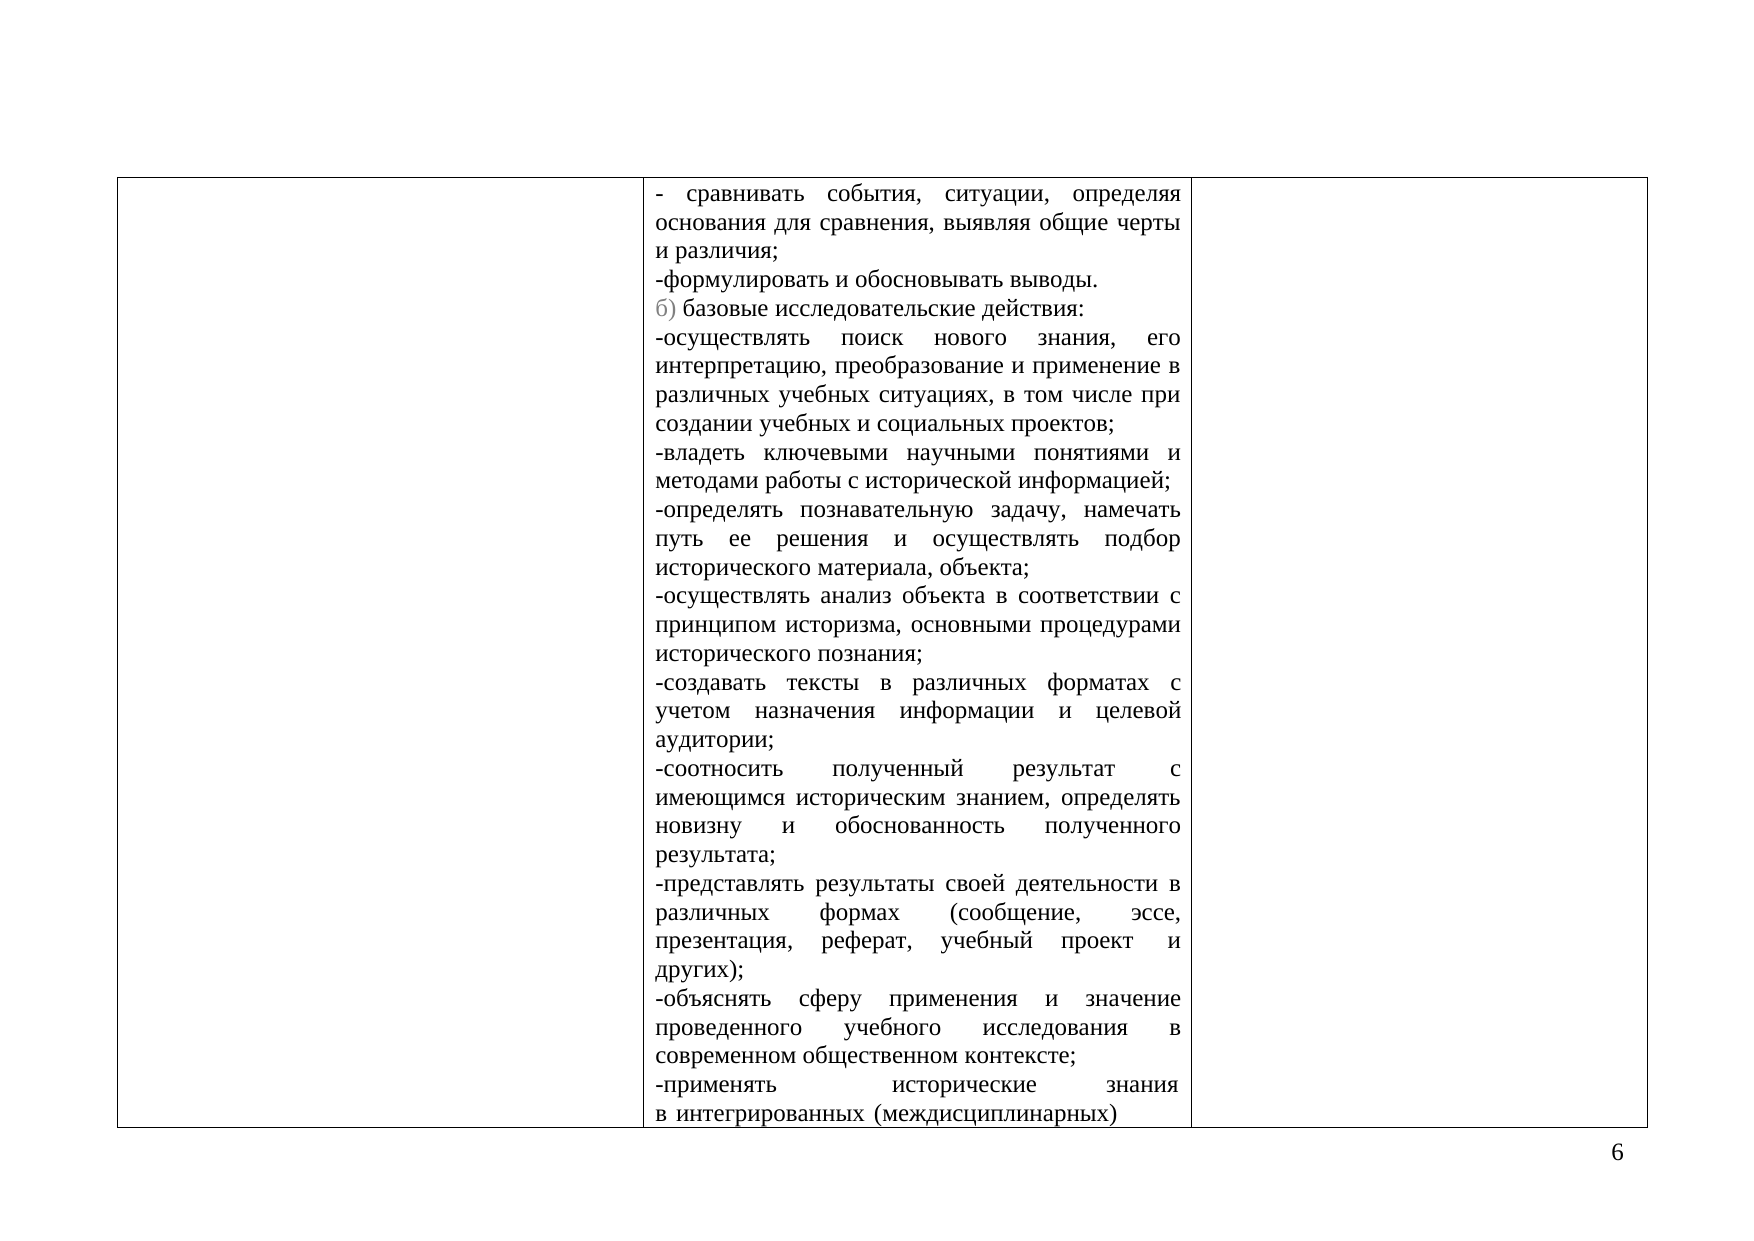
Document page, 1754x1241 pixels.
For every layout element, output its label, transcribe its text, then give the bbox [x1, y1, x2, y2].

table_header [1192, 178, 1647, 1127]
table_header [118, 178, 643, 1127]
table_header - сравнивать события, ситуации, определяя основания для сравнения, выявляя общие черты и различия; -формулировать и обосновывать выводы. б) базовые исследовательские действия: -осуществлять поиск нового знания, его интерпретацию, преобразование и применение в различных учебных ситуациях, в том числе при создании учебных и социальных проектов; -владеть ключевыми научными понятиями и методами работы с исторической информацией; -определять познавательную задачу, намечать путь ее решения и осуществлять подбор исторического материала, объекта; -осуществлять анализ объекта в соответствии с принципом историзма, основными процедурами исторического познания; -создавать тексты в различных форматах с учетом назначения информации и целевой аудитории; -соотносить полученный результат с имеющимся историческим знанием, определять новизну и обоснованность полученного результата; -представлять результаты своей деятельности в различных формах (сообщение, эссе, презентация, реферат, учебный проект и других); -объяснять сферу применения и значение проведенного учебного исследования в современном общественном контексте; -применять исторические знания в интегрированных (междисциплинарных) [644, 178, 1191, 1127]
